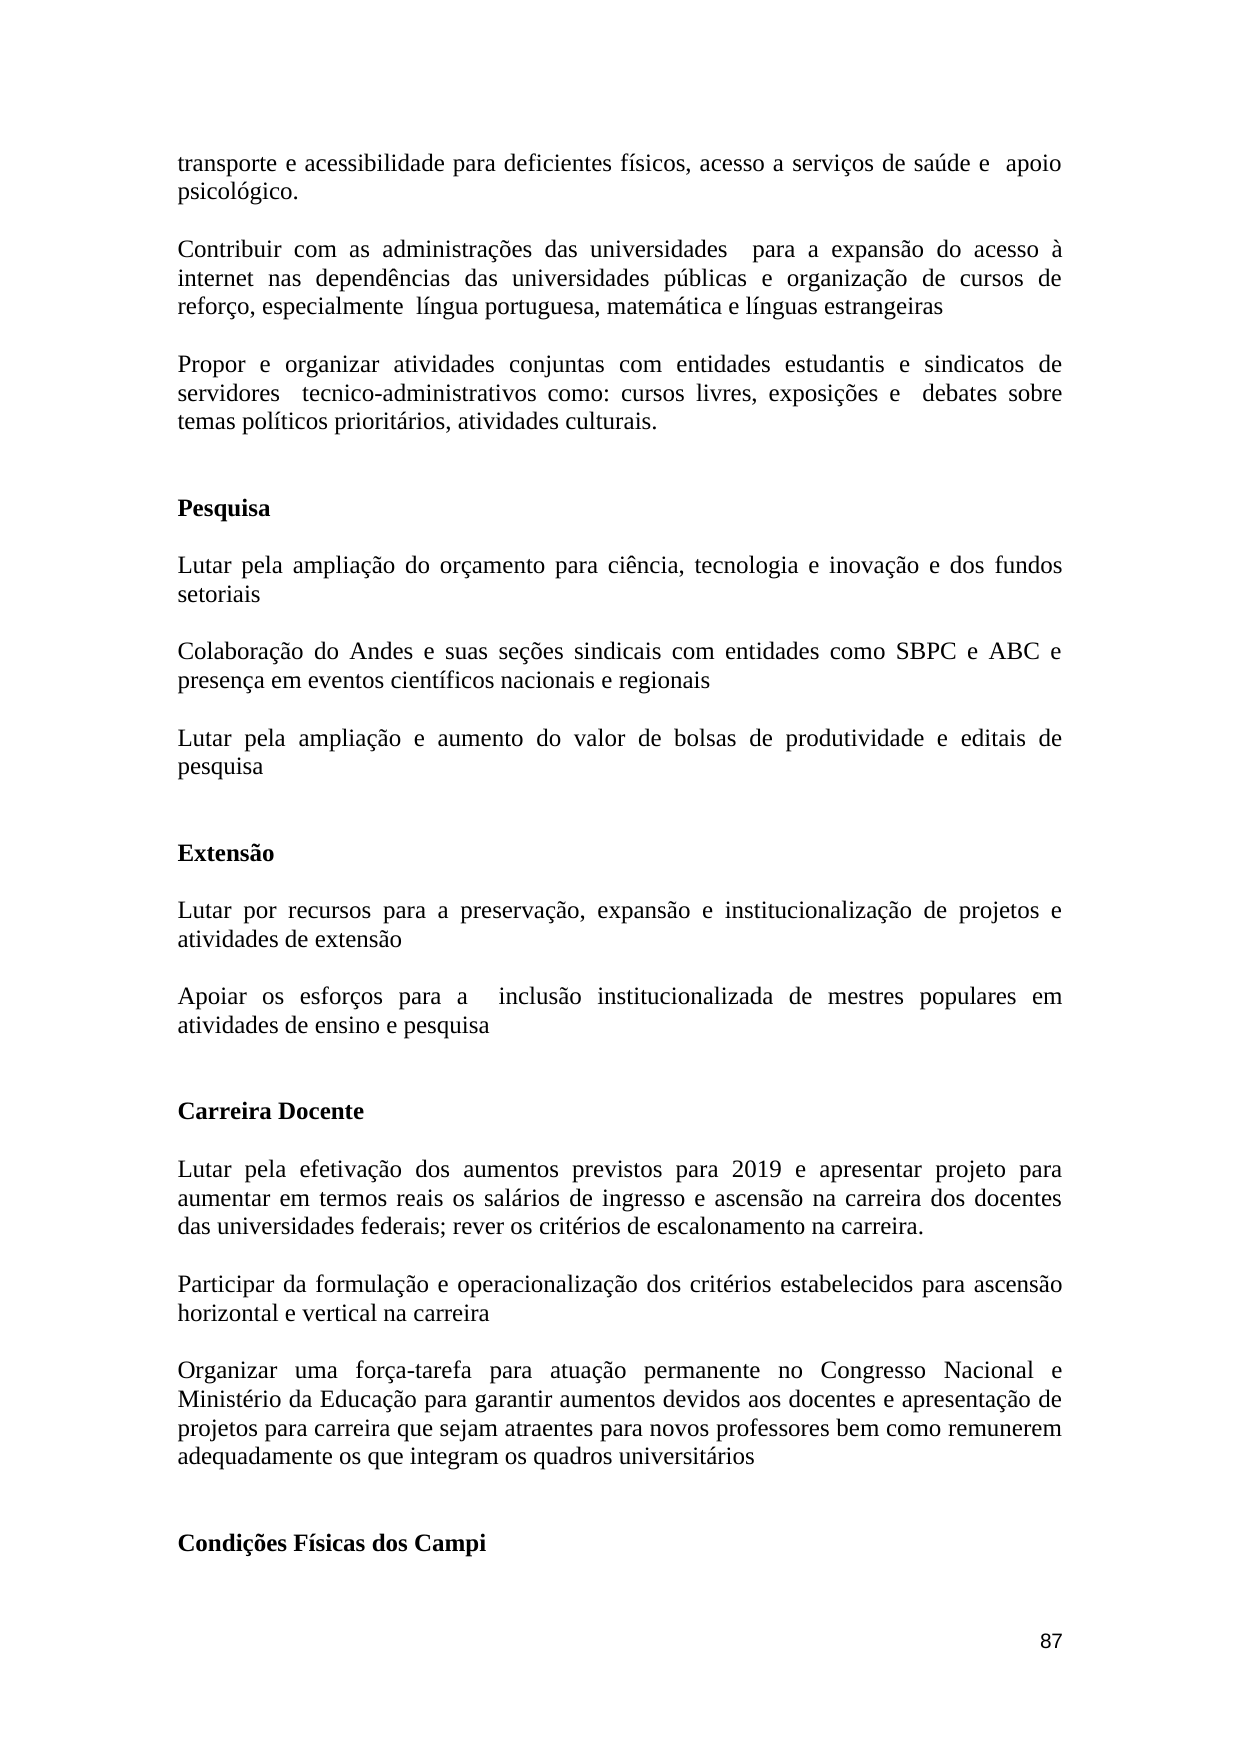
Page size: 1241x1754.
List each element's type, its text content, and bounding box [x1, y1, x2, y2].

text Lutar pela ampliação do orçamento para ciência, tecnologia e inovação e dos fundos setoriais [177, 550, 1063, 608]
text Colaboração do Andes e suas seções sindicais com entidades como SBPC e ABC e presença em eventos científicos nacionais e regionais [177, 636, 1063, 694]
text Apoiar os esforços para a inclusão institucionalizada de mestres populares em atividades de ensino e pesquisa [177, 981, 1063, 1039]
text Pesquisa [177, 493, 1063, 521]
text Lutar pela efetivação dos aumentos previstos para 2019 e apresentar projeto para aumentar em termos reais os salários de ingresso e ascensão na carreira dos docentes das universidades federais; rever os critérios de escalonamento na carreira. [177, 1154, 1063, 1240]
text Organizar uma força-tarefa para atuação permanente no Congresso Nacional e Ministério da Educação para garantir aumentos devidos aos docentes e apresentação de projetos para carreira que sejam atraentes para novos professores bem como remunerem adequadamente os que integram os quadros universitários [177, 1355, 1063, 1470]
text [177, 148, 1063, 205]
text Lutar por recursos para a preservação, expansão e institucionalização de projetos e atividades de extensão [177, 895, 1063, 953]
text Carreira Docente [177, 1096, 1063, 1125]
text Participar da formulação e operacionalização dos critérios estabelecidos para ascensão horizontal e vertical na carreira [177, 1269, 1063, 1326]
text Extensão [177, 838, 1063, 866]
text Lutar pela ampliação e aumento do valor de bolsas de produtividade e editais de pesquisa [177, 723, 1063, 780]
text Condições Físicas dos Campi [177, 1528, 1063, 1556]
text Propor e organizar atividades conjuntas com entidades estudantis e sindicatos de servidores tecnico-administrativos como: cursos livres, exposições e debates sobre temas políticos prioritários, atividades culturais. [177, 349, 1063, 435]
text Contribuir com as administrações das universidades para a expansão do acesso à internet nas dependências das universidades públicas e organização de cursos de reforço, especialmente língua portuguesa, matemática e línguas estrangeiras [177, 234, 1063, 320]
